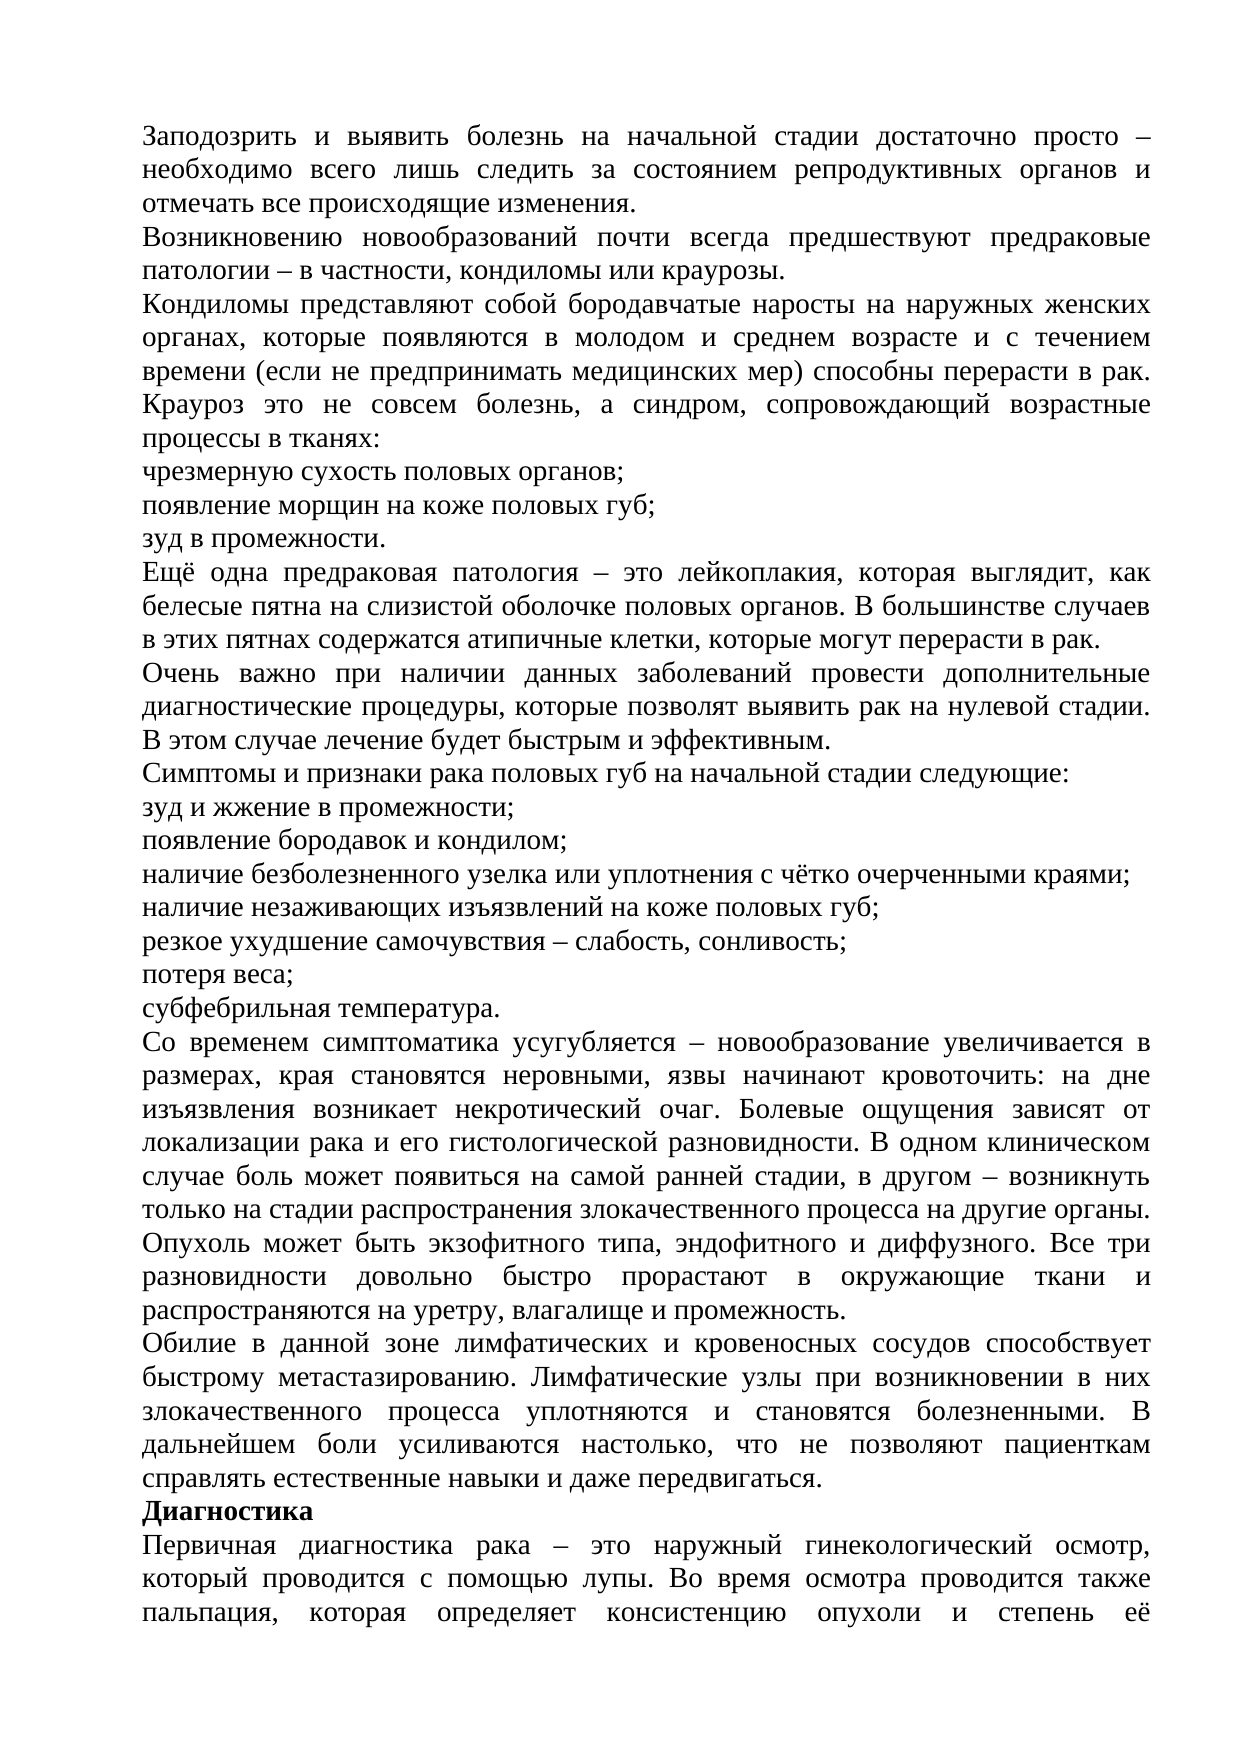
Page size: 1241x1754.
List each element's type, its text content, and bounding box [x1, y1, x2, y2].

text Опухоль может быть экзофитного типа, эндофитного и диффузного. Все три разновидности довольно быстро прорастают в окружающие ткани и распространяются на уретру, влагалище и промежность. [142, 1225, 1152, 1326]
text Диагностика [142, 1493, 1152, 1527]
text резкое ухудшение самочувствия – слабость, сонливость; [142, 923, 1152, 957]
text появление бородавок и кондилом; [142, 822, 1152, 856]
text потеря веса; [142, 957, 1152, 990]
text зуд и жжение в промежности; [142, 789, 1152, 822]
text Ещё одна предраковая патология – это лейкоплакия, которая выглядит, как белесые пятна на слизистой оболочке половых органов. В большинстве случаев в этих пятнах содержатся атипичные клетки, которые могут перерасти в рак. [142, 554, 1152, 655]
text Возникновению новообразований почти всегда предшествуют предраковые патологии – в частности, кондиломы или краурозы. [142, 219, 1152, 286]
text Симптомы и признаки рака половых губ на начальной стадии следующие: [142, 755, 1152, 789]
text наличие незаживающих изъязвлений на коже половых губ; [142, 889, 1152, 923]
text появление морщин на коже половых губ; [142, 487, 1152, 521]
text чрезмерную сухость половых органов; [142, 453, 1152, 487]
text наличие безболезненного узелка или уплотнения с чётко очерченными краями; [142, 856, 1152, 889]
text Обилие в данной зоне лимфатических и кровеносных сосудов способствует быстрому метастазированию. Лимфатические узлы при возникновении в них злокачественного процесса уплотняются и становятся болезненными. В дальнейшем боли усиливаются настолько, что не позволяют пациенткам справлять естественные навыки и даже передвигаться. [142, 1326, 1152, 1493]
text Со временем симптоматика усугубляется – новообразование увеличивается в размерах, края становятся неровными, язвы начинают кровоточить: на дне изъязвления возникает некротический очаг. Болевые ощущения зависят от локализации рака и его гистологической разновидности. В одном клиническом случае боль может появиться на самой ранней стадии, в другом – возникнуть только на стадии распространения злокачественного процесса на другие органы. [142, 1024, 1152, 1225]
text Заподозрить и выявить болезнь на начальной стадии достаточно просто – необходимо всего лишь следить за состоянием репродуктивных органов и отмечать все происходящие изменения. [142, 118, 1152, 219]
text Очень важно при наличии данных заболеваний провести дополнительные диагностические процедуры, которые позволят выявить рак на нулевой стадии. В этом случае лечение будет быстрым и эффективным. [142, 655, 1152, 755]
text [142, 1527, 1152, 1627]
text зуд в промежности. [142, 521, 1152, 554]
text Кондиломы представляют собой бородавчатые наросты на наружных женских органах, которые появляются в молодом и среднем возрасте и с течением времени (если не предпринимать медицинских мер) способны перерасти в рак. Крауроз это не совсем болезнь, а синдром, сопровождающий возрастные процессы в тканях: [142, 286, 1152, 453]
text субфебрильная температура. [142, 990, 1152, 1024]
